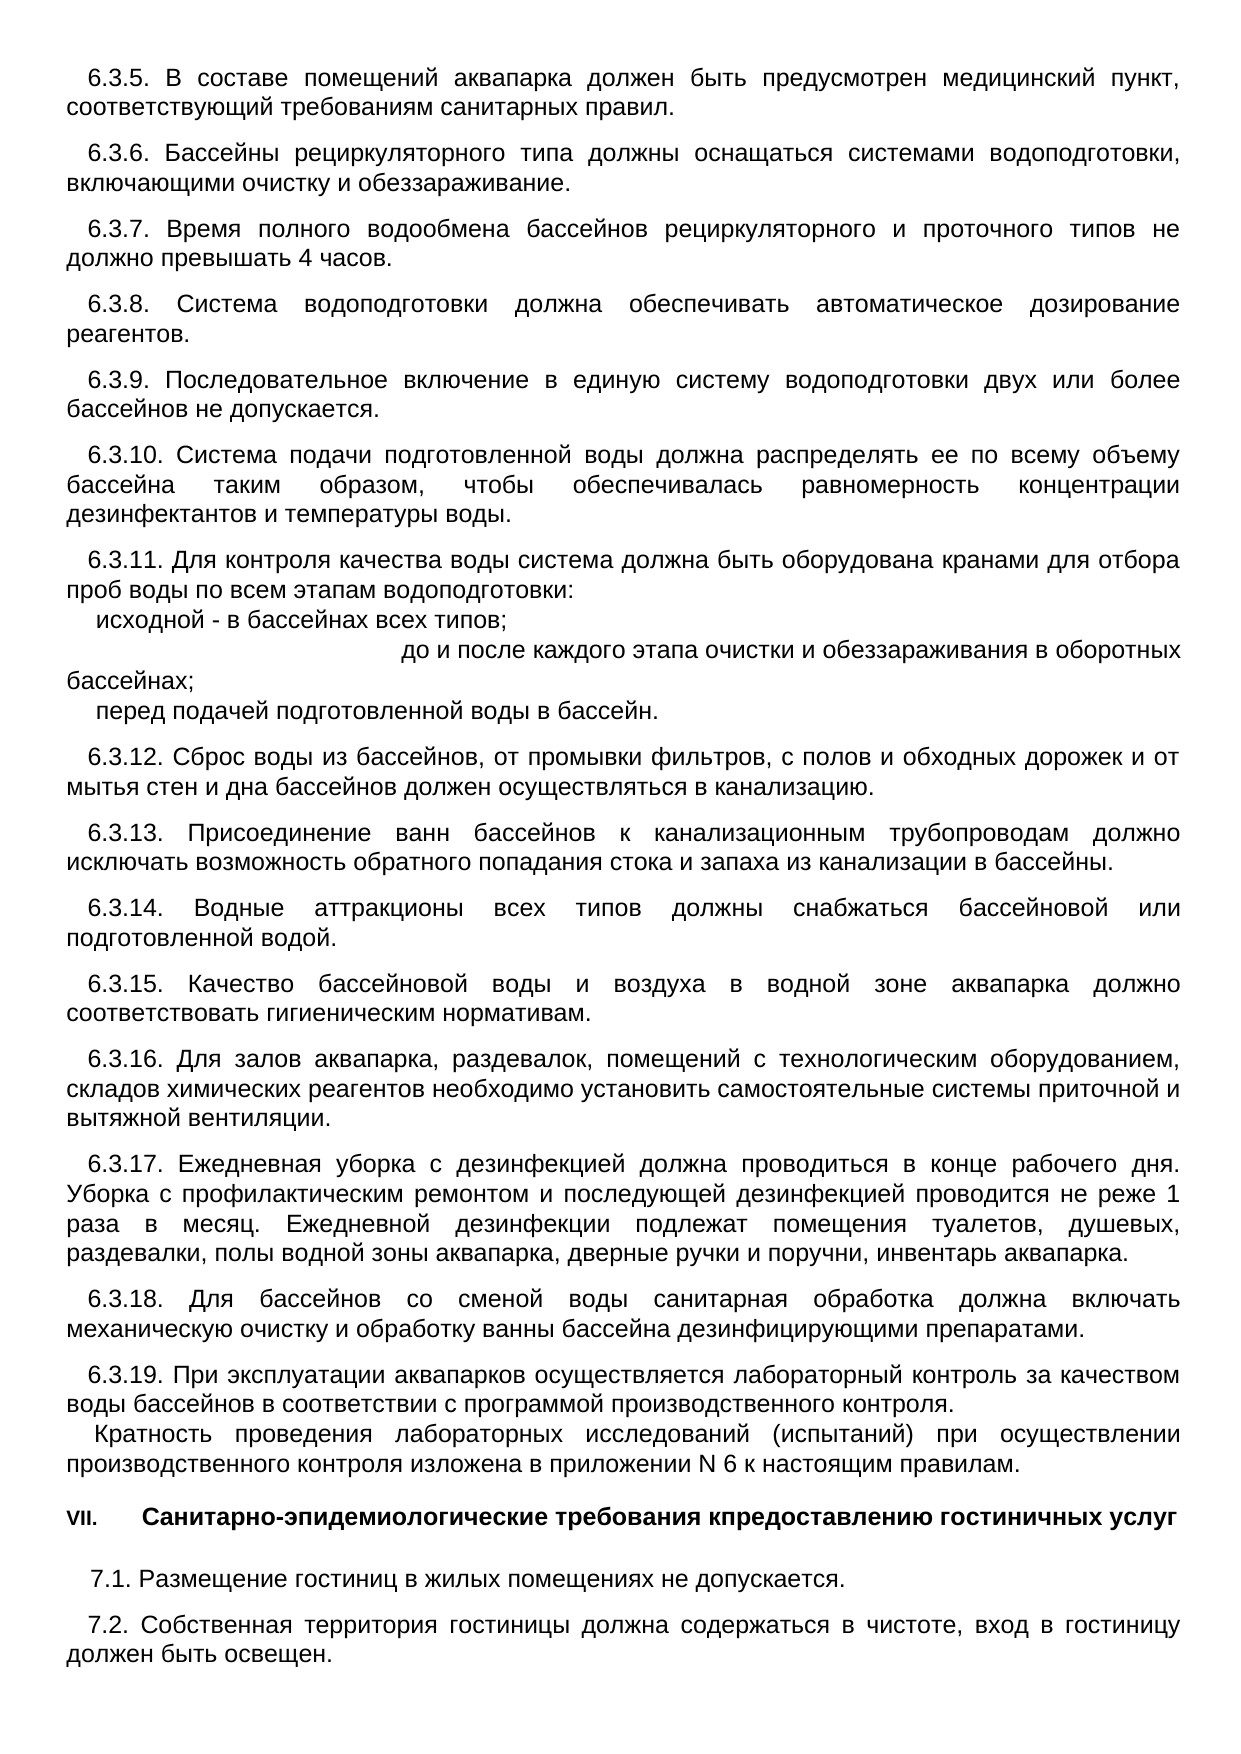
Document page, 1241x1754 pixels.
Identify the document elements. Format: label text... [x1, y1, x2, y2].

text 6.3.6. Бассейны рециркуляторного типа должны оснащаться системами водоподготовки, включающими очистку и обеззараживание. [66, 138, 1182, 196]
text 7.1. Размещение гостиниц в жилых помещениях не допускается. [90, 1564, 1182, 1592]
text 6.3.14. Водные аттракционы всех типов должны снабжаться бассейновой или подготовленной водой. [66, 893, 1182, 952]
text 6.3.8. Система водоподготовки должна обеспечивать автоматическое дозирование реагентов. [66, 289, 1182, 347]
text 6.3.16. Для залов аквапарка, раздевалок, помещений с технологическим оборудованием, складов химических реагентов необходимо установить самостоятельные системы приточной и вытяжной вентиляции. [66, 1044, 1182, 1132]
text 6.3.13. Присоединение ванн бассейнов к канализационным трубопроводам должно исключать возможность обратного попадания стока и запаха из канализации в бассейны. [66, 818, 1182, 876]
text 6.3.7. Время полного водообмена бассейнов рециркуляторного и проточного типов не должно превышать 4 часов. [66, 213, 1182, 272]
text 6.3.19. При эксплуатации аквапарков осуществляется лабораторный контроль за качеством воды бассейнов в соответствии с программой производственного контроля. [66, 1359, 1182, 1418]
text бассейнах; [66, 666, 1182, 695]
text Кратность проведения лабораторных исследований (испытаний) при осуществлении производственного контроля изложена в приложении N 6 к настоящим правилам. [66, 1419, 1182, 1477]
text 7.2. Собственная территория гостиницы должна содержаться в чистоте, вход в гостиницу должен быть освещен. [66, 1610, 1182, 1668]
text перед подачей подготовленной воды в бассейн. [96, 696, 1182, 725]
text 6.3.15. Качество бассейновой воды и воздуха в водной зоне аквапарка должно соответствовать гигиеническим нормативам. [66, 969, 1182, 1027]
text 6.3.18. Для бассейнов со сменой воды санитарная обработка должна включать механическую очистку и обработку ванны бассейна дезинфицирующими препаратами. [66, 1284, 1182, 1342]
text 6.3.17. Ежедневная уборка с дезинфекцией должна проводиться в конце рабочего дня. Уборка с профилактическим ремонтом и последующей дезинфекцией проводится не реже 1 раза в месяц. Ежедневной дезинфекции подлежат помещения туалетов, душевых, раздевалки, полы водной зоны аквапарка, дверные ручки и поручни, инвентарь аквапарка. [66, 1149, 1182, 1267]
text 6.3.10. Система подачи подготовленной воды должна распределять ее по всему объему бассейна таким образом, чтобы обеспечивалась равномерность концентрации дезинфектантов и температуры воды. [66, 440, 1182, 528]
subtitle Санитарно-эпидемиологические требования кпредоставлению гостиничных услуг [66, 1502, 1182, 1530]
text 6.3.9. Последовательное включение в единую систему водоподготовки двух или более бассейнов не допускается. [66, 364, 1182, 423]
text до и после каждого этапа очистки и обеззараживания в оборотных [68, 635, 1182, 664]
text 6.3.5. В составе помещений аквапарка должен быть предусмотрен медицинский пункт, соответствующий требованиям санитарных правил. [66, 62, 1182, 121]
text 6.3.12. Сброс воды из бассейнов, от промывки фильтров, с полов и обходных дорожек и от мытья стен и дна бассейнов должен осуществляться в канализацию. [66, 742, 1182, 801]
text 6.3.11. Для контроля качества воды система должна быть оборудована кранами для отбора проб воды по всем этапам водоподготовки: [66, 545, 1182, 603]
text исходной - в бассейнах всех типов; [96, 604, 1182, 633]
